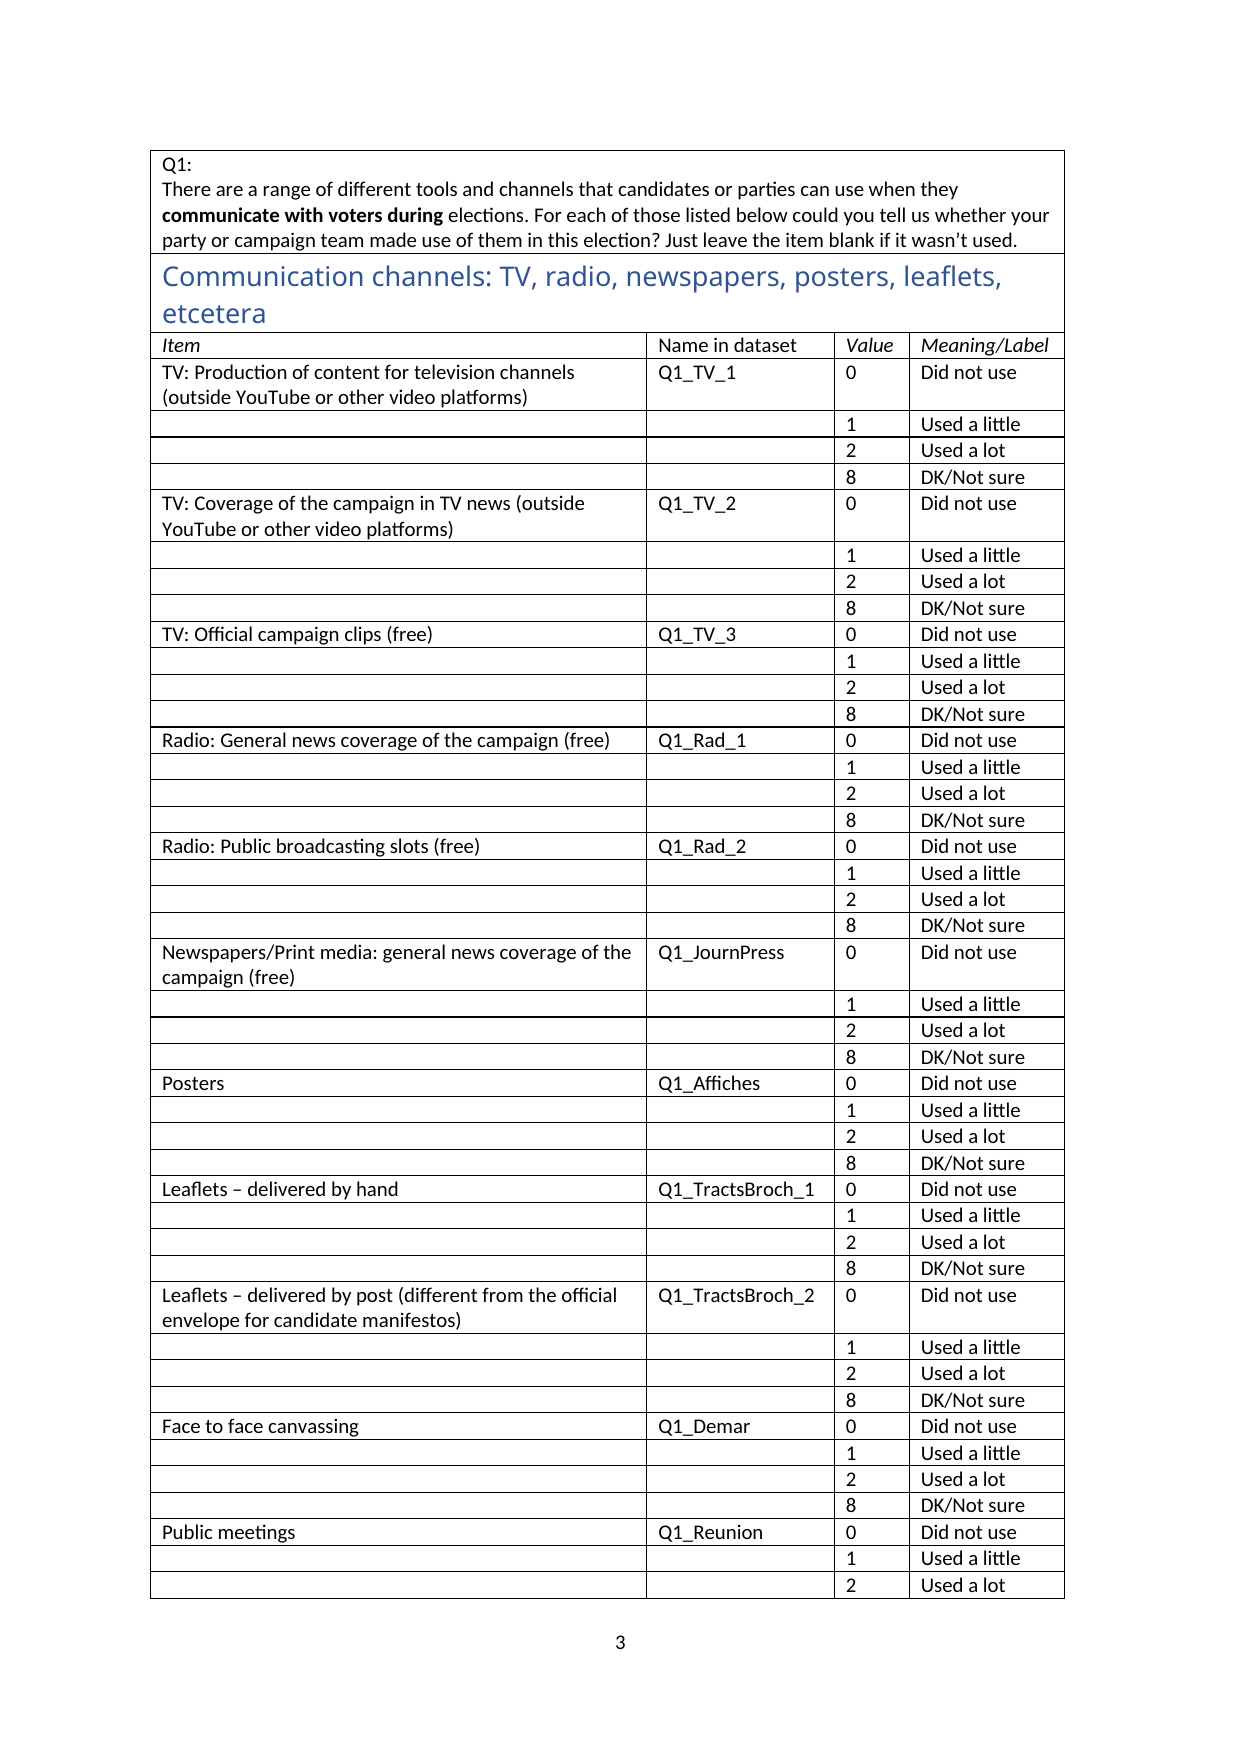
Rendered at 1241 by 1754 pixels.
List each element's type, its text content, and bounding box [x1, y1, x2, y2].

table_cell Used a lot [910, 1123, 1064, 1149]
table_cell 2 [835, 1572, 909, 1597]
table_cell 8 [835, 595, 909, 621]
table_cell [151, 1546, 646, 1571]
table_cell Used a lot [910, 569, 1064, 594]
table_cell TV: Production of content for television channels (outside YouTube or other video platforms) [151, 359, 646, 410]
table_cell 2 [835, 780, 909, 806]
table_cell [151, 1256, 646, 1281]
table_cell 8 [835, 701, 909, 726]
table_cell [151, 1466, 646, 1492]
table_cell 1 [835, 1203, 909, 1228]
table_cell Used a little [910, 860, 1064, 885]
table_cell DK/Not sure [910, 1150, 1064, 1175]
table_cell 0 [835, 939, 909, 990]
table_cell 2 [835, 886, 909, 912]
table_cell Value [835, 333, 909, 358]
table_cell Leaflets – delivered by post (different from the official envelope for candidate manifestos) [151, 1282, 646, 1333]
table_cell Used a little [910, 1440, 1064, 1465]
table_cell [151, 1203, 646, 1228]
table_cell Q1_TractsBroch_2 [647, 1282, 834, 1333]
table_cell 0 [835, 1176, 909, 1202]
table_cell Public meetings [151, 1519, 646, 1544]
table_cell Q1_Demar [647, 1413, 834, 1439]
table_cell [647, 1097, 834, 1122]
table_cell Q1_Rad_2 [647, 833, 834, 859]
table_cell 0 [835, 1413, 909, 1439]
table_cell 2 [835, 569, 909, 594]
table_cell Did not use [910, 939, 1064, 990]
table_cell 2 [835, 438, 909, 463]
table_cell Meaning/Label [910, 333, 1064, 358]
table_cell [647, 1123, 834, 1149]
table_cell [647, 1493, 834, 1518]
table_cell 1 [835, 411, 909, 436]
table_cell [647, 569, 834, 594]
table_cell Used a lot [910, 1572, 1064, 1597]
table_cell [151, 860, 646, 885]
table_cell Used a little [910, 1334, 1064, 1359]
table_cell DK/Not sure [910, 701, 1064, 726]
table_cell Used a little [910, 754, 1064, 779]
table_cell Leaflets – delivered by hand [151, 1176, 646, 1202]
table_cell 0 [835, 1282, 909, 1333]
table_cell Used a lot [910, 1466, 1064, 1492]
table_cell 8 [835, 913, 909, 938]
table_cell 8 [835, 1044, 909, 1069]
table_cell DK/Not sure [910, 1044, 1064, 1069]
table_cell 0 [835, 833, 909, 859]
table_cell 8 [835, 1150, 909, 1175]
table_cell 1 [835, 1546, 909, 1571]
table_cell Used a lot [910, 438, 1064, 463]
table_cell Did not use [910, 490, 1064, 541]
table_cell DK/Not sure [910, 595, 1064, 621]
table_cell Did not use [910, 359, 1064, 410]
table_cell [151, 1150, 646, 1175]
table_cell [151, 569, 646, 594]
table_cell Used a lot [910, 1360, 1064, 1386]
table_cell [647, 411, 834, 436]
table_cell 0 [835, 359, 909, 410]
table_cell 1 [835, 860, 909, 885]
table_cell [647, 860, 834, 885]
table_cell Did not use [910, 1176, 1064, 1202]
table_cell [647, 807, 834, 832]
table_cell DK/Not sure [910, 464, 1064, 489]
table_cell Used a little [910, 542, 1064, 568]
table_cell 2 [835, 1018, 909, 1043]
table_cell [151, 807, 646, 832]
table_cell 1 [835, 1334, 909, 1359]
table_cell [647, 1044, 834, 1069]
table_cell [647, 1360, 834, 1386]
table_cell Name in dataset [647, 333, 834, 358]
table_cell 8 [835, 1256, 909, 1281]
table_cell 1 [835, 648, 909, 673]
table_cell [647, 991, 834, 1016]
table_cell Used a lot [910, 1229, 1064, 1254]
table_cell 8 [835, 807, 909, 832]
table_cell 1 [835, 1097, 909, 1122]
table_cell Newspapers/Print media: general news coverage of the campaign (free) [151, 939, 646, 990]
table_cell Used a lot [910, 1018, 1064, 1043]
table_cell 2 [835, 1360, 909, 1386]
table_cell Q1_TV_1 [647, 359, 834, 410]
table_cell [647, 701, 834, 726]
table_cell DK/Not sure [910, 807, 1064, 832]
table_cell Used a little [910, 411, 1064, 436]
table_cell Used a lot [910, 886, 1064, 912]
table_cell [647, 1018, 834, 1043]
table_cell Used a lot [910, 675, 1064, 700]
table_cell [151, 1387, 646, 1412]
table_cell Used a little [910, 648, 1064, 673]
table_cell 0 [835, 622, 909, 647]
table_cell Did not use [910, 1519, 1064, 1544]
table_cell 0 [835, 728, 909, 753]
table_cell Q1_TV_3 [647, 622, 834, 647]
table_cell [151, 780, 646, 806]
table_cell Face to face canvassing [151, 1413, 646, 1439]
table_cell [151, 542, 646, 568]
table_cell DK/Not sure [910, 1387, 1064, 1412]
table_cell [647, 1334, 834, 1359]
table_cell [151, 1097, 646, 1122]
table_cell Q1_Affiches [647, 1070, 834, 1096]
table_cell Did not use [910, 1282, 1064, 1333]
table_cell [647, 1387, 834, 1412]
table_cell [647, 754, 834, 779]
table_cell [151, 1334, 646, 1359]
table_cell 0 [835, 1519, 909, 1544]
table_cell [647, 1150, 834, 1175]
table_cell [151, 1229, 646, 1254]
table_cell Q1_Reunion [647, 1519, 834, 1544]
table_cell 0 [835, 1070, 909, 1096]
table_cell Radio: Public broadcasting slots (free) [151, 833, 646, 859]
table_cell Communication channels: TV, radio, newspapers, posters, leaflets, etcetera [151, 254, 1064, 332]
table_cell [647, 1256, 834, 1281]
table_cell Did not use [910, 728, 1064, 753]
table_cell [647, 1229, 834, 1254]
table_cell Posters [151, 1070, 646, 1096]
table_cell Did not use [910, 622, 1064, 647]
table_cell 1 [835, 991, 909, 1016]
table_cell Q1_Rad_1 [647, 728, 834, 753]
table_cell Used a little [910, 1546, 1064, 1571]
table_cell 1 [835, 1440, 909, 1465]
table_cell Q1_TV_2 [647, 490, 834, 541]
table_cell [647, 464, 834, 489]
table_cell [151, 1572, 646, 1597]
table_cell Q1_JournPress [647, 939, 834, 990]
table_cell 1 [835, 542, 909, 568]
table_cell [151, 411, 646, 436]
table_cell [151, 1123, 646, 1149]
table_cell TV: Official campaign clips (free) [151, 622, 646, 647]
table_cell 2 [835, 1123, 909, 1149]
table_cell 8 [835, 1493, 909, 1518]
table_cell [647, 595, 834, 621]
table_cell Q1_TractsBroch_1 [647, 1176, 834, 1202]
table_header Q1: There are a range of different tools and channels that candidates or parties can use when they communicate with voters during elections. For each of those listed below could you tell us whether your party or campaign team made use of them in this election? Just leave the item blank if it wasn’t used. [151, 151, 1064, 253]
table_cell [151, 754, 646, 779]
table_cell 2 [835, 675, 909, 700]
table_cell [647, 1572, 834, 1597]
table_cell [647, 1466, 834, 1492]
table_cell [151, 991, 646, 1016]
table_cell [647, 886, 834, 912]
table_cell [151, 1044, 646, 1069]
table_cell [151, 464, 646, 489]
table_cell Radio: General news coverage of the campaign (free) [151, 728, 646, 753]
table_cell DK/Not sure [910, 913, 1064, 938]
table_cell [647, 1203, 834, 1228]
table_cell [151, 1360, 646, 1386]
table_cell 1 [835, 754, 909, 779]
table_cell Did not use [910, 1413, 1064, 1439]
table_cell [151, 595, 646, 621]
table_cell [647, 438, 834, 463]
table_cell [647, 1440, 834, 1465]
table_cell 8 [835, 1387, 909, 1412]
table_cell [647, 780, 834, 806]
table_cell Did not use [910, 1070, 1064, 1096]
table_cell Did not use [910, 833, 1064, 859]
table_cell [151, 701, 646, 726]
table_cell [647, 542, 834, 568]
table_cell 0 [835, 490, 909, 541]
table_cell [151, 913, 646, 938]
table_cell [151, 648, 646, 673]
table_cell [647, 675, 834, 700]
table_cell Used a lot [910, 780, 1064, 806]
table_cell 2 [835, 1466, 909, 1492]
table_cell Used a little [910, 991, 1064, 1016]
table_cell [151, 1018, 646, 1043]
table_cell Used a little [910, 1203, 1064, 1228]
table_cell [151, 1440, 646, 1465]
table_cell 8 [835, 464, 909, 489]
table_cell [151, 1493, 646, 1518]
table_cell [151, 438, 646, 463]
table_cell [647, 1546, 834, 1571]
table_cell 2 [835, 1229, 909, 1254]
table_cell DK/Not sure [910, 1493, 1064, 1518]
table_cell [151, 886, 646, 912]
table_cell DK/Not sure [910, 1256, 1064, 1281]
table_cell [647, 648, 834, 673]
table_cell Used a little [910, 1097, 1064, 1122]
table_cell [151, 675, 646, 700]
table_cell Item [151, 333, 646, 358]
table_cell [647, 913, 834, 938]
table_cell TV: Coverage of the campaign in TV news (outside YouTube or other video platforms) [151, 490, 646, 541]
